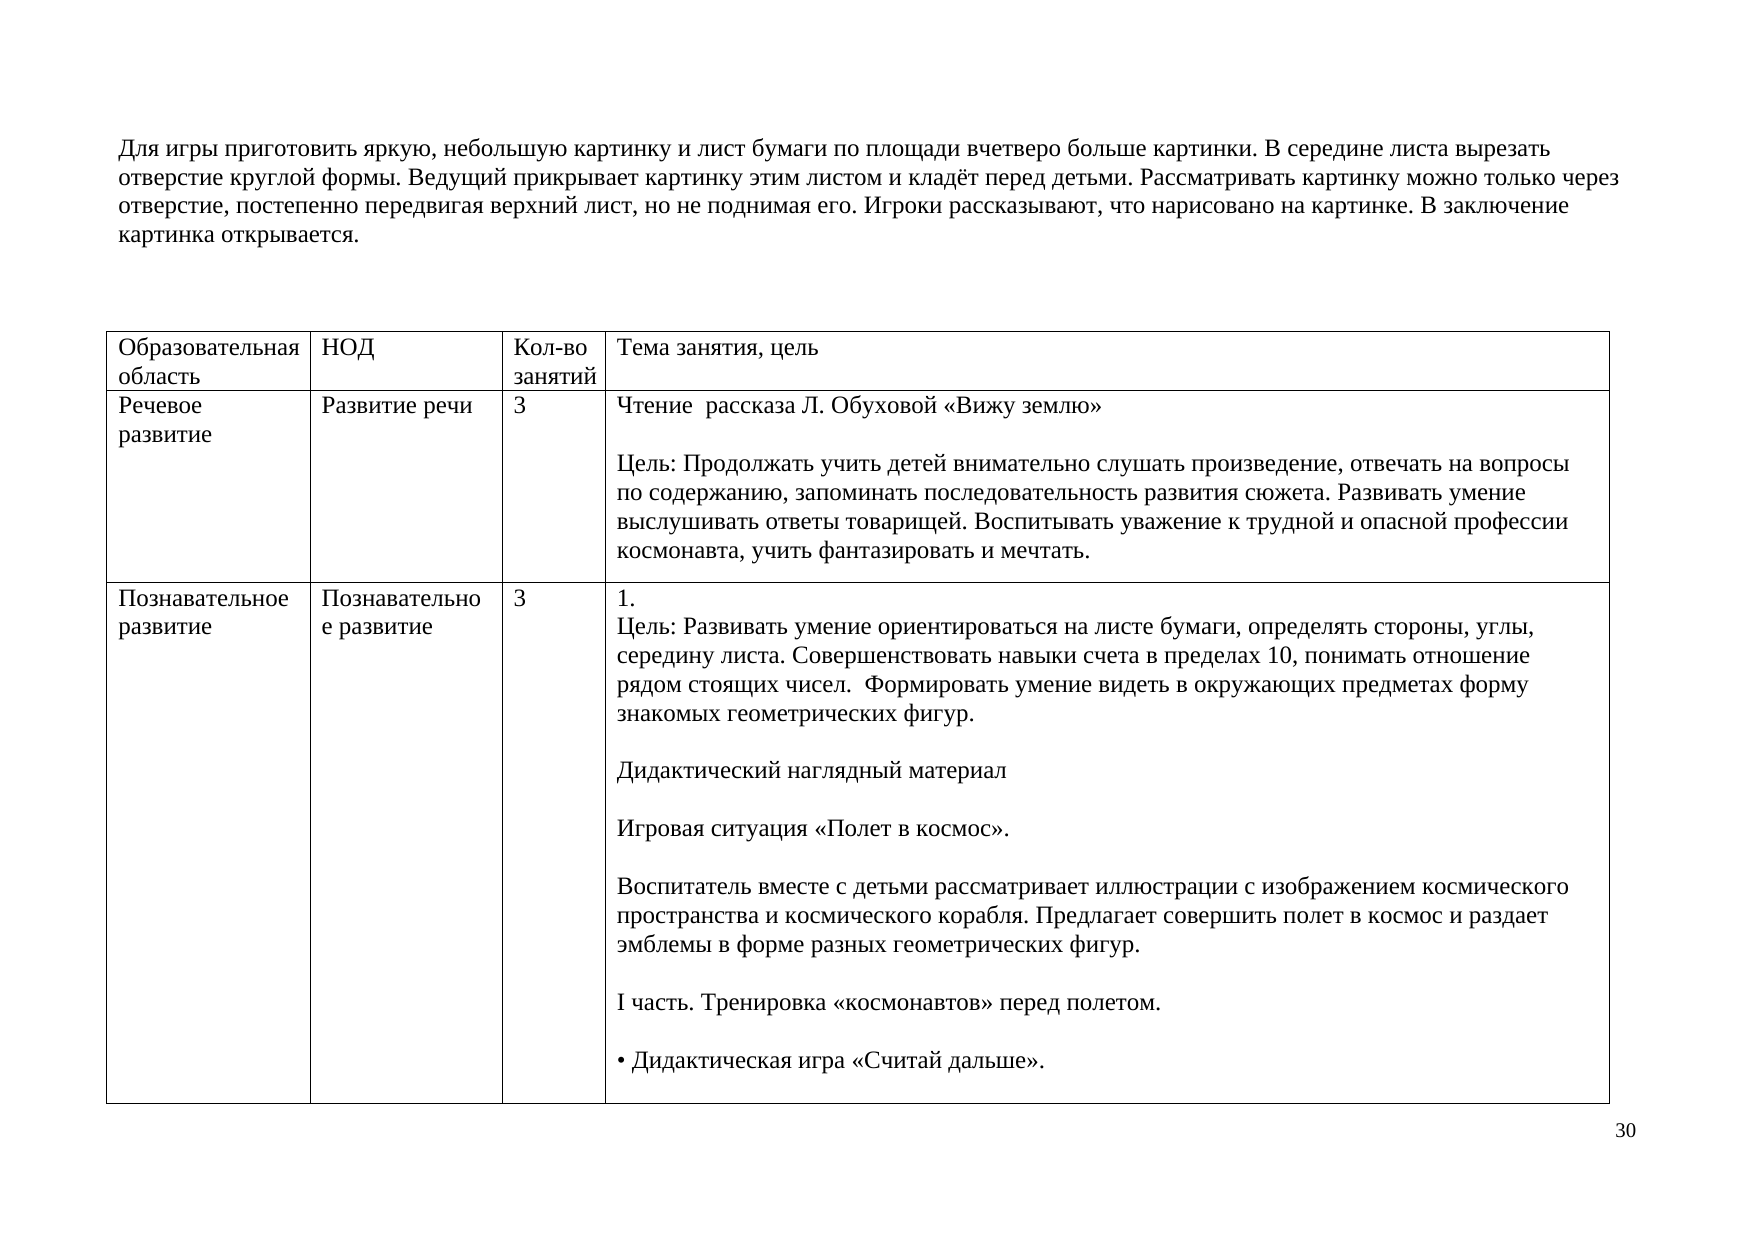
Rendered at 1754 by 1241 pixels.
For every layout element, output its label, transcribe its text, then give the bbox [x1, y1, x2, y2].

table_cell Речевое развитие [107, 391, 310, 582]
table_cell Развитие речи [311, 391, 502, 582]
table_header Кол-во занятий [503, 332, 605, 389]
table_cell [606, 583, 1609, 1103]
table_header Тема занятия, цель [606, 332, 1609, 389]
text Для игры приготовить яркую, небольшую картинку и лист бумаги по площади вчетверо больше картинки. В середине листа вырезать отверстие круглой формы. Ведущий прикрывает картинку этим листом и кладёт перед детьми. Рассматривать картинку можно только через отверстие, постепенно передвигая верхний лист, но не поднимая его. Игроки рассказывают, что нарисовано на картинке. В заключение картинка открывается. [118, 133, 1636, 248]
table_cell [311, 583, 502, 1103]
table_cell 3 [503, 391, 605, 582]
table_header Образовательная область [107, 332, 310, 389]
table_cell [107, 583, 310, 1103]
table_cell Чтение рассказа Л. Обуховой «Вижу землю» Цель: Продолжать учить детей внимательно слушать произведение, отвечать на вопросы по содержанию, запоминать последовательность развития сюжета. Развивать умение выслушивать ответы товарищей. Воспитывать уважение к трудной и опасной профессии космонавта, учить фантазировать и мечтать. [606, 391, 1609, 582]
table_header НОД [311, 332, 502, 389]
table_cell 3 [503, 583, 605, 1103]
